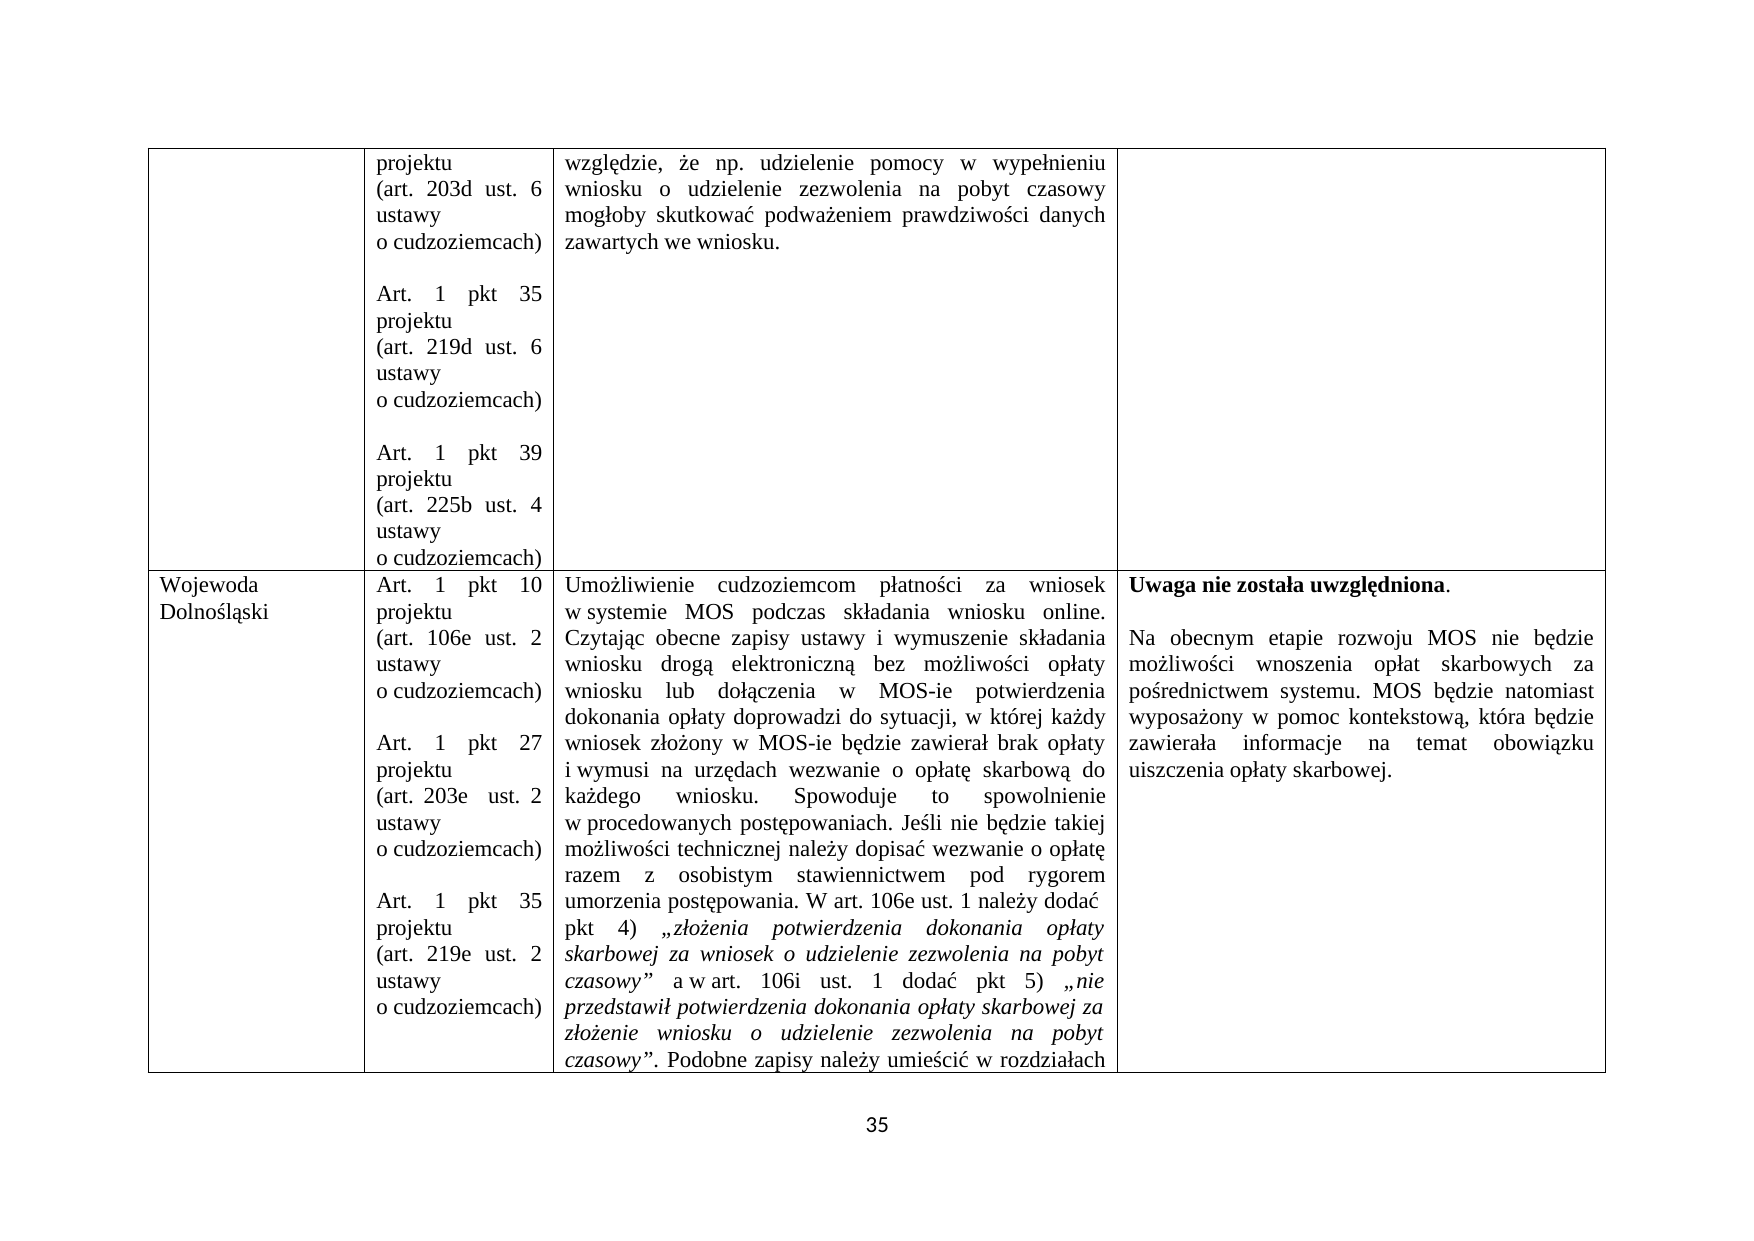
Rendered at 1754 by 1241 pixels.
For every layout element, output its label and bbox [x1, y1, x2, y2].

table_cell [1118, 571, 1605, 1072]
table_cell [1118, 149, 1605, 570]
table_cell [149, 149, 364, 570]
table_cell [149, 571, 364, 1072]
table_cell [554, 149, 1117, 570]
table_cell [365, 149, 553, 570]
table_cell [365, 571, 553, 1072]
table_cell [554, 571, 1117, 1072]
